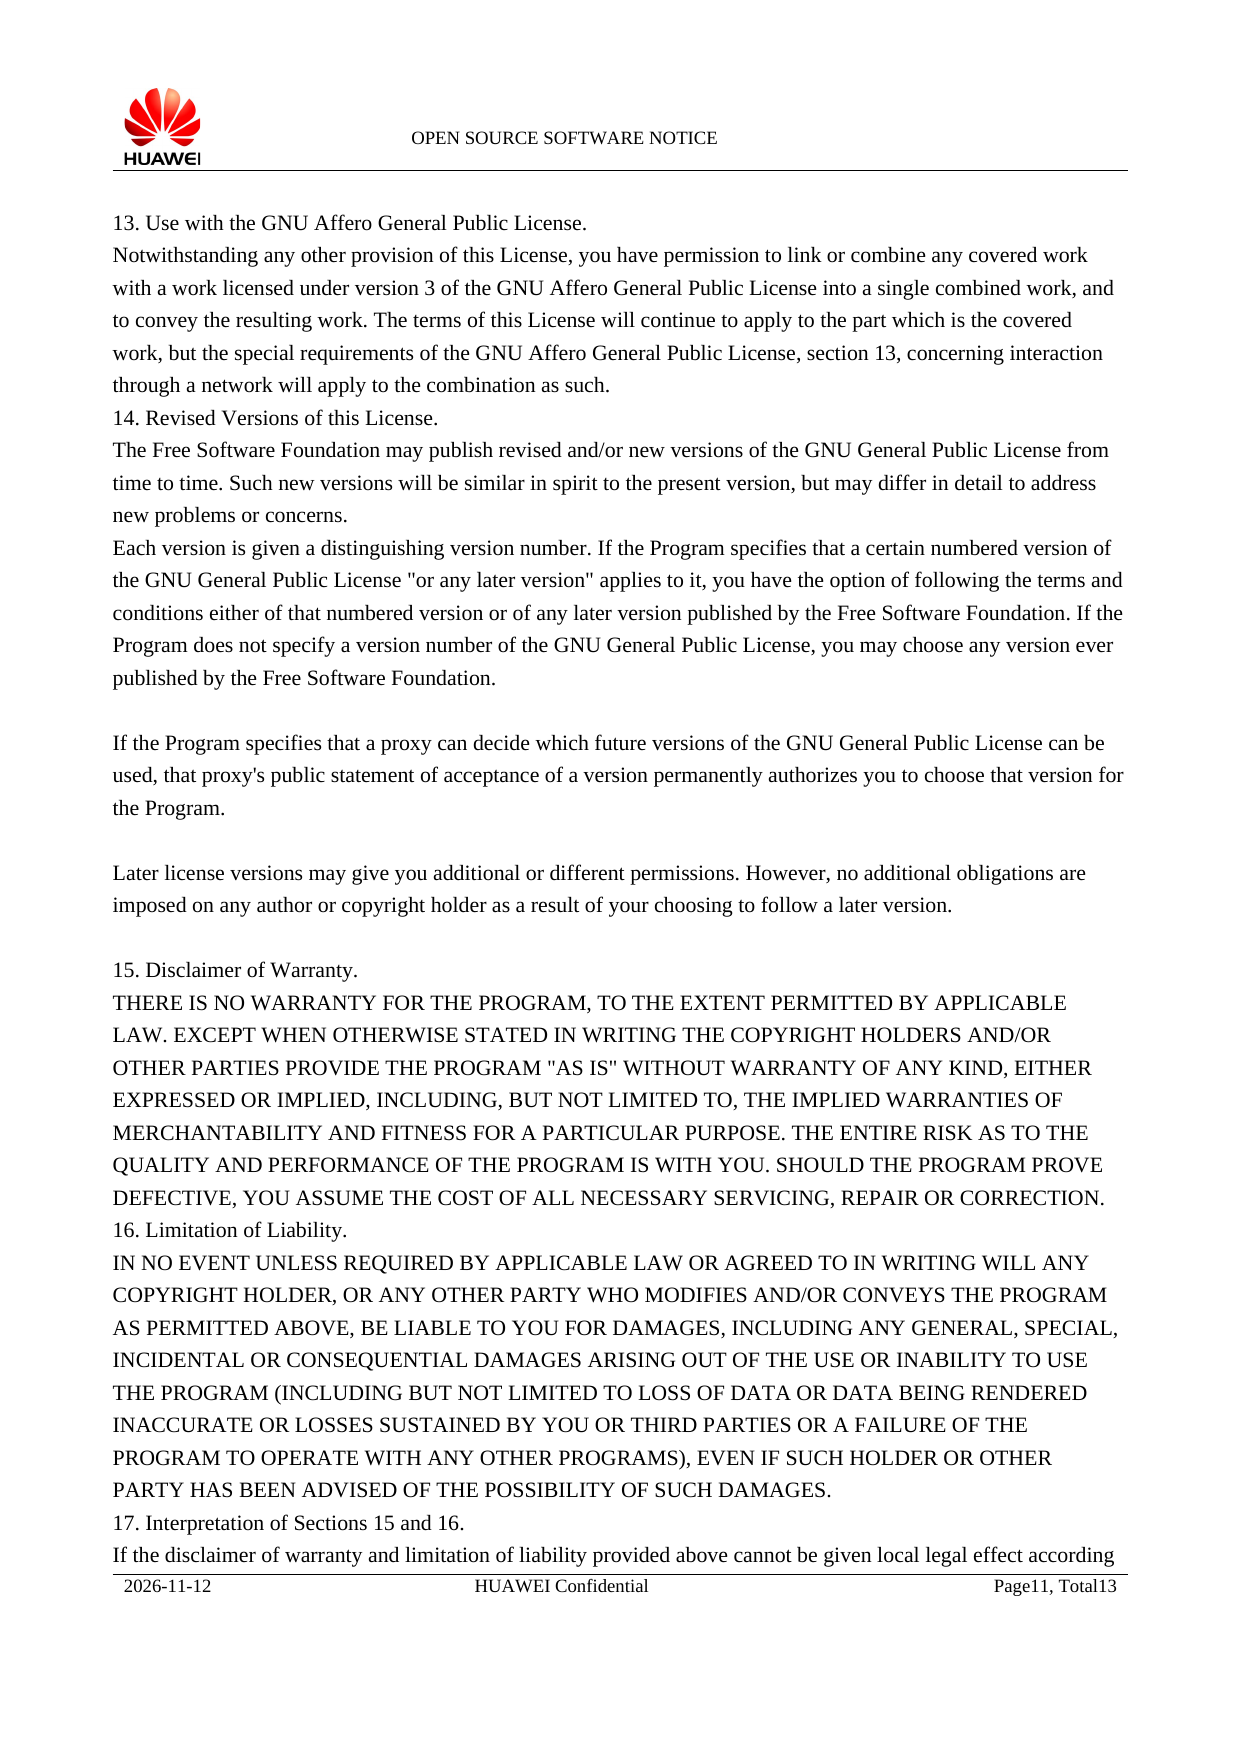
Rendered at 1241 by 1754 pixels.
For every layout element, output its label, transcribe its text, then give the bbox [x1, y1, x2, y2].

picture [124, 88, 201, 165]
